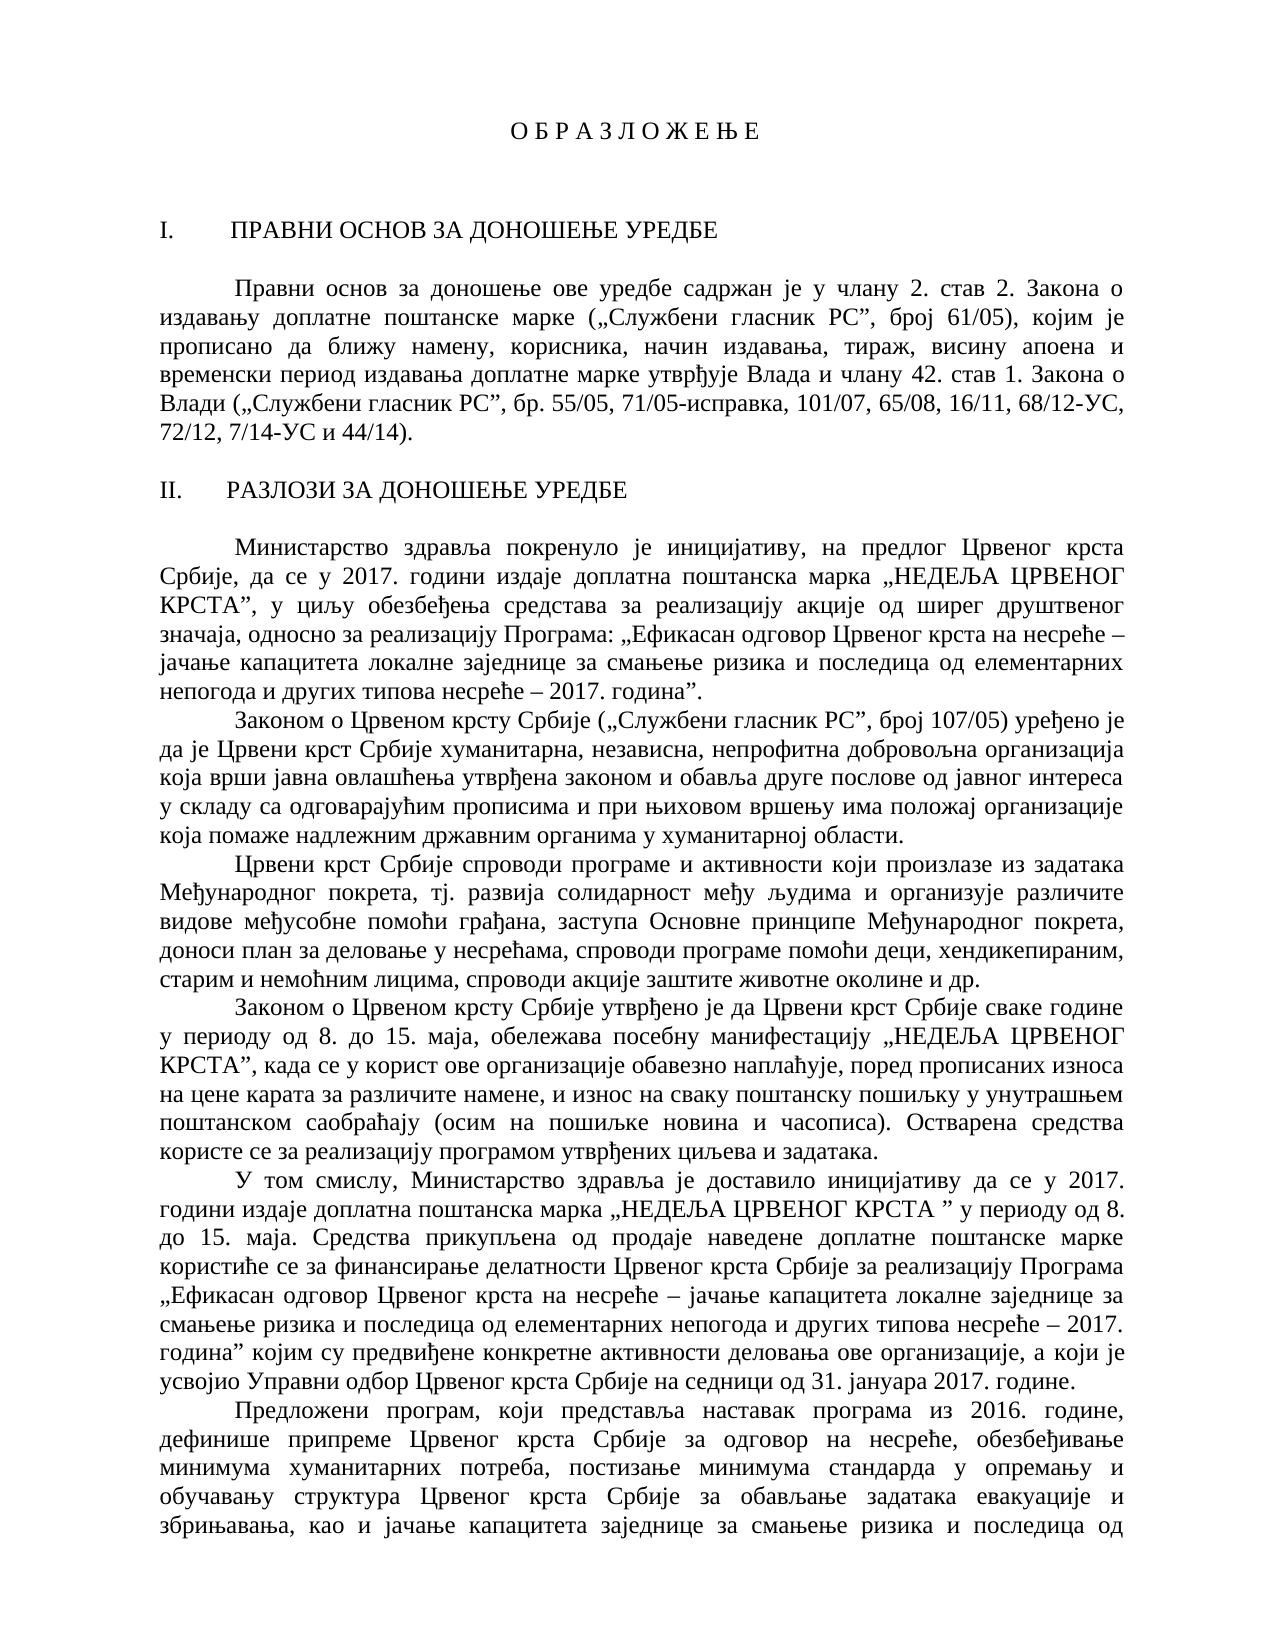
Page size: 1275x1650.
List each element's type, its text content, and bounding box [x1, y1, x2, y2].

text Правни основ за доношење ове уредбе садржан је у члану 2. став 2. Закона о издавању доплатне поштанске марке („Службени гласник РС”, број 61/05), којим је прописано да ближу намену, корисника, начин издавања, тираж, висину апоена и временски период издавања доплатне марке утврђује Влада и члану 42. став 1. Закона о Влади („Службени гласник РС”, бр. 55/05, 71/05-исправка, 101/07, 65/08, 16/11, 68/12-УС, 72/12, 7/14-УС и 44/14). [141, 273, 1125, 446]
text Законом о Црвеном крсту Србије („Службени гласник РС”, број 107/05) уређено је да је Црвени крст Србије хуманитарна, независна, непрофитна добровољна организација која врши јавна овлашћења утврђена законом и обавља друге послове од јавног интереса у складу са одговарајућим прописима и при њиховом вршењу има положај организације која помаже надлежним државним органима у хуманитарној области. [159, 705, 1125, 849]
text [159, 1395, 1125, 1539]
text Законом о Црвеном крсту Србије утврђено је да Црвени крст Србије сваке године у периоду од 8. до 15. маја, обележава посебну манифестацију „НЕДЕЉА ЦРВЕНОГ КРСТА”, када се у корист ове организације обавезно наплаћује, поред прописаних износа на цене карата за различите намене, и износ на сваку поштанску пошиљку у унутрашњем поштанском саобраћају (осим на пошиљке новина и часописа). Остварена средства користе се за реализацију програмом утврђених циљева и задатака. [159, 992, 1125, 1165]
text II. РАЗЛОЗИ ЗА ДОНОШЕЊЕ УРЕДБЕ [159, 475, 1110, 504]
text О Б Р А З Л О Ж Е Њ Е [159, 116, 1110, 145]
text Црвени крст Србије спроводи програме и активности који произлазе из задатака Међународног покрета, тј. развија солидарност међу људима и организује различите видове међусобне помоћи грађана, заступа Основне принципе Међународног покрета, доноси план за деловање у несрећама, спроводи програме помоћи деци, хендикепираним, старим и немоћним лицима, спроводи акције заштите животне околине и др. [159, 849, 1125, 992]
text Министарство здравља покренуло је иницијативу, на предлог Црвеног крста Србије, да се у 2017. години издаје доплатна поштанска марка „НЕДЕЉА ЦРВЕНОГ КРСТА”, у циљу обезбеђења средстава за реализацију акције од ширег друштвеног значаја, односно за реализацију Програма: „Ефикасан одговор Црвеног крста на несреће – јачање капацитета локалне заједнице за смањење ризика и последица од елементарних непогода и других типова несреће – 2017. година”. [159, 532, 1125, 705]
text I. ПРАВНИ ОСНОВ ЗА ДОНОШЕЊЕ УРЕДБЕ [159, 215, 1110, 244]
text У том смислу, Министарство здравља је доставило иницијативу да се у 2017. години издаје доплатна поштанска марка „НЕДЕЉА ЦРВЕНОГ КРСТА ” у периоду од 8. до 15. маја. Средства прикупљена од продаје наведене доплатне поштанске марке користиће се за финансирање делатности Црвеног крста Србије за реализацију Програма „Ефикасан одговор Црвеног крста на несреће – јачање капацитета локалне заједнице за смањење ризика и последица од елементарних непогода и других типова несреће – 2017. година” којим су предвиђене конкретне активности деловања ове организације, а који је усвојио Управни одбор Црвеног крста Србије на седници од 31. јануара 2017. године. [159, 1165, 1125, 1395]
